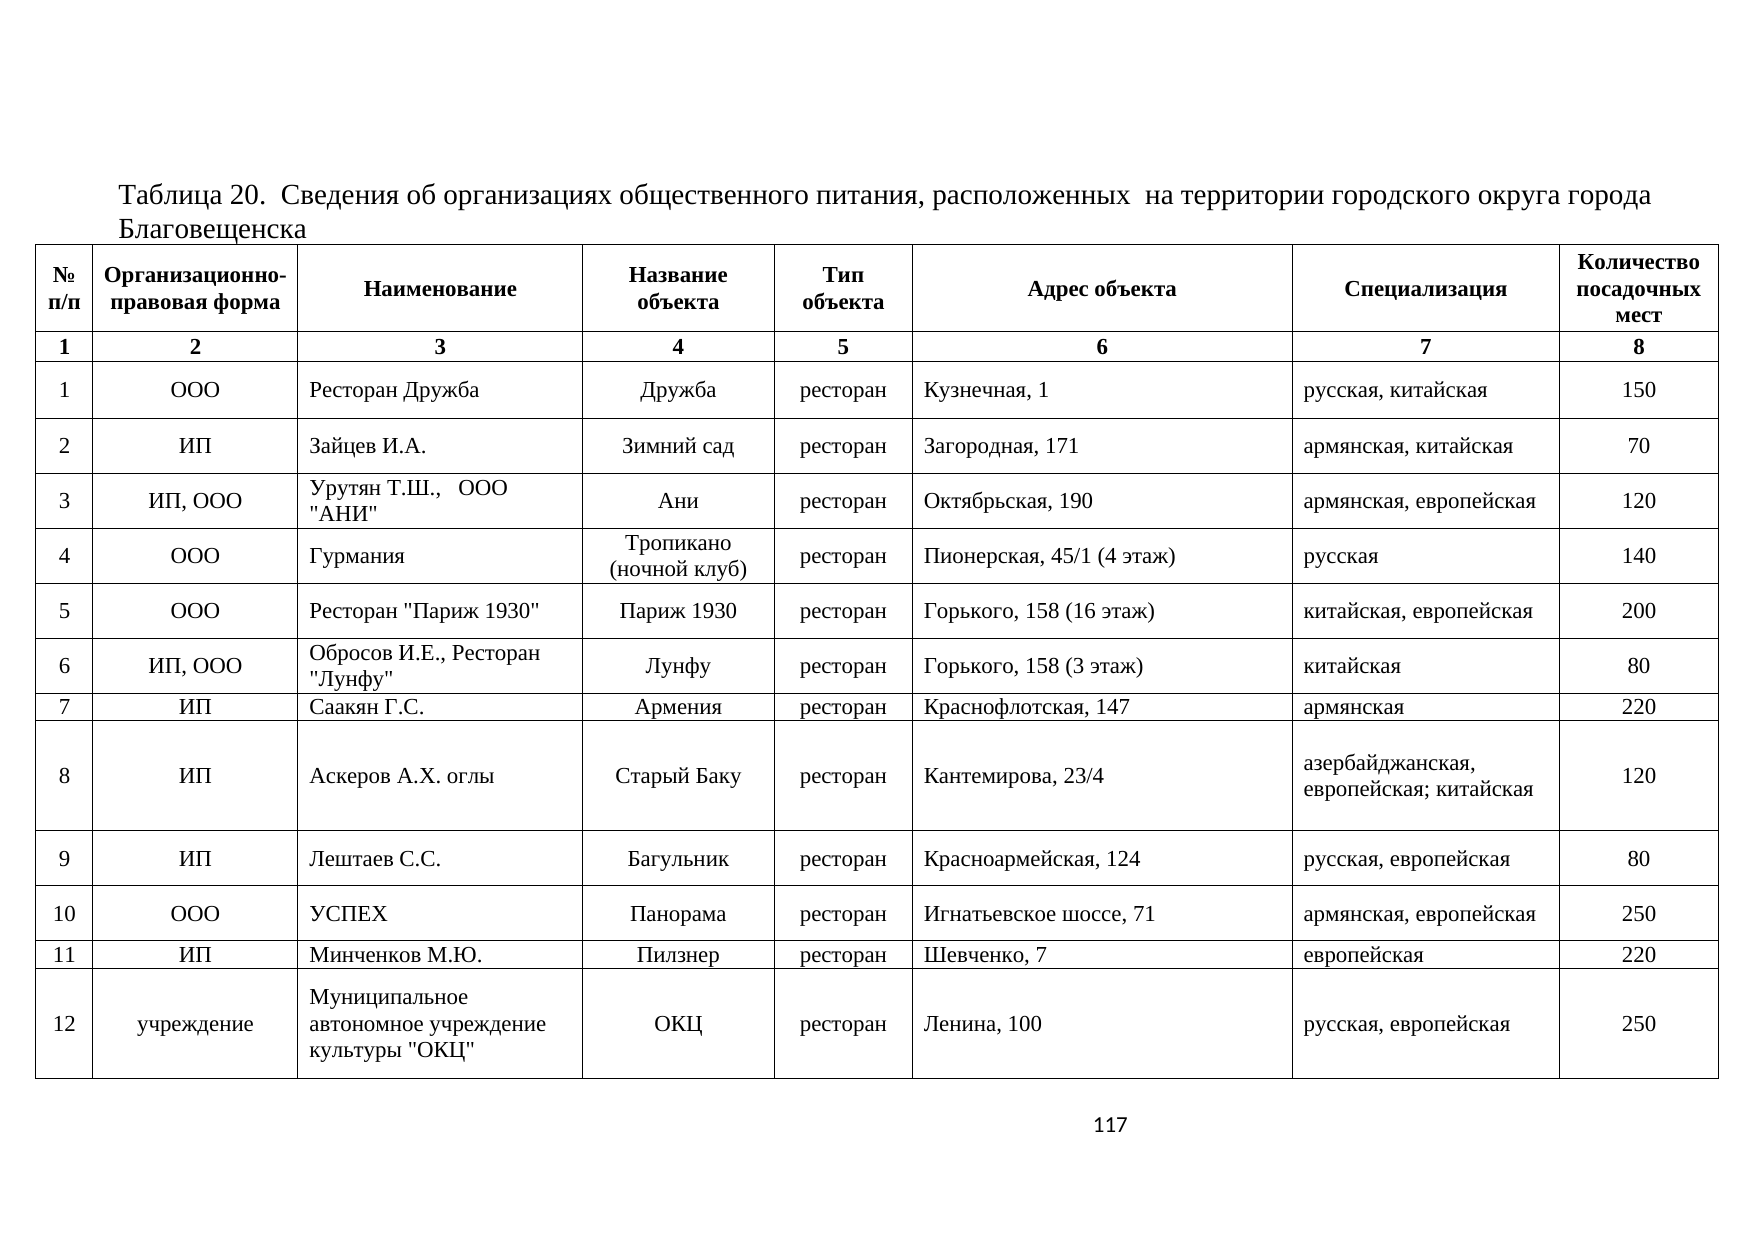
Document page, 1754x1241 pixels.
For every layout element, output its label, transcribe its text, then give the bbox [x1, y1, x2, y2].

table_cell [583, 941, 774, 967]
text Таблица 20. Сведения об организациях общественного питания, расположенных на территории городского округа города Благовещенска [118, 177, 1683, 244]
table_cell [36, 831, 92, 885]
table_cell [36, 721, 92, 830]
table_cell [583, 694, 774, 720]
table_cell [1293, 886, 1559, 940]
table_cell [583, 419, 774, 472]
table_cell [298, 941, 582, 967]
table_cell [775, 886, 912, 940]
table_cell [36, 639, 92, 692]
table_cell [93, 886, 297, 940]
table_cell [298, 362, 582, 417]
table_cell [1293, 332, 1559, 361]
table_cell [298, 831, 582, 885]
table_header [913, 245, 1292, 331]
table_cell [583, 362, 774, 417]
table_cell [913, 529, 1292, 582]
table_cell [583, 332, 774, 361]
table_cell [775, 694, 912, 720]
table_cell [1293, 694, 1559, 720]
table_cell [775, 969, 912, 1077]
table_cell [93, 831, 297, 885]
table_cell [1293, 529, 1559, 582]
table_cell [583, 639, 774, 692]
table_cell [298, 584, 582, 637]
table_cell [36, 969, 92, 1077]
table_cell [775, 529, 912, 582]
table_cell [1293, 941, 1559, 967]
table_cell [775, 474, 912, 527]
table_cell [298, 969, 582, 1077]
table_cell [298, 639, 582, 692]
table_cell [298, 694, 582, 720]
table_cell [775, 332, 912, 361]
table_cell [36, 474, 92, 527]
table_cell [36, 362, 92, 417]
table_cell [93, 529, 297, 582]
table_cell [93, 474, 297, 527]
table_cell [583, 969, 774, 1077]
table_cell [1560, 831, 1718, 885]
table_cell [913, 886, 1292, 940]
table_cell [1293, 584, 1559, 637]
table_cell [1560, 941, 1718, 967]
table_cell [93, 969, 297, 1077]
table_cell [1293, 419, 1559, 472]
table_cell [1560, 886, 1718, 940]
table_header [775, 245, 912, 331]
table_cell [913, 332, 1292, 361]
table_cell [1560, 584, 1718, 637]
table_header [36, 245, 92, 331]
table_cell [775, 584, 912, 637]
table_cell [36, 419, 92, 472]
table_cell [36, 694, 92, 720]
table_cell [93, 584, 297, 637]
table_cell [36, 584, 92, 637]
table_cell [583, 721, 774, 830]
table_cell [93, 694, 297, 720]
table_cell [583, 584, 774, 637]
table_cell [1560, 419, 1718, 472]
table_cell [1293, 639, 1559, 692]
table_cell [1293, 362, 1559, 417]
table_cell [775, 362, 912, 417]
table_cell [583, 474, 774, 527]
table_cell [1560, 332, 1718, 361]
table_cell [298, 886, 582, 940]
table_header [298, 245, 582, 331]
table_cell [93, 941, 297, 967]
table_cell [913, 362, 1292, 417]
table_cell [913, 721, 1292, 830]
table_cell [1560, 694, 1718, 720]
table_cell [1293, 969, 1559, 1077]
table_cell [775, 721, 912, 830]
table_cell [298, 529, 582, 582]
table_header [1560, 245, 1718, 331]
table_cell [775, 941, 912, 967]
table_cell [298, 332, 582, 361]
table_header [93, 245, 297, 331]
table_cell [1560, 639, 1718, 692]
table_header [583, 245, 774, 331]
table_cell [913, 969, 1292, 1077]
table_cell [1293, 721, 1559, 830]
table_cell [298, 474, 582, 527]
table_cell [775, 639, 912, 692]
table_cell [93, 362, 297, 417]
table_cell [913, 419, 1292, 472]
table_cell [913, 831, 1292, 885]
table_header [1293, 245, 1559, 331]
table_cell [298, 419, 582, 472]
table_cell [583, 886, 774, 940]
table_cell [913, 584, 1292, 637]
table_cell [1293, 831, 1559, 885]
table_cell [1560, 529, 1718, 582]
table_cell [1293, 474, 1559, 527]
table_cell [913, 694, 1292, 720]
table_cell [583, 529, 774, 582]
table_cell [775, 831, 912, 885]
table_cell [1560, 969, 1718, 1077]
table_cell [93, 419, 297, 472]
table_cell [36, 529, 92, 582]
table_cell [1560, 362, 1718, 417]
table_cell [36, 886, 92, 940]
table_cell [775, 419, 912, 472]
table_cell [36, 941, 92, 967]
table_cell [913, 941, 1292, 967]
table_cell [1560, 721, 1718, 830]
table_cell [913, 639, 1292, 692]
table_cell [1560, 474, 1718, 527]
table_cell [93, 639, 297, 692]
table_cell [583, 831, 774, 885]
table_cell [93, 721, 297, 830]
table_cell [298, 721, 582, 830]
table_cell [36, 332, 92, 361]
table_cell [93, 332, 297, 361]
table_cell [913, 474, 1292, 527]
